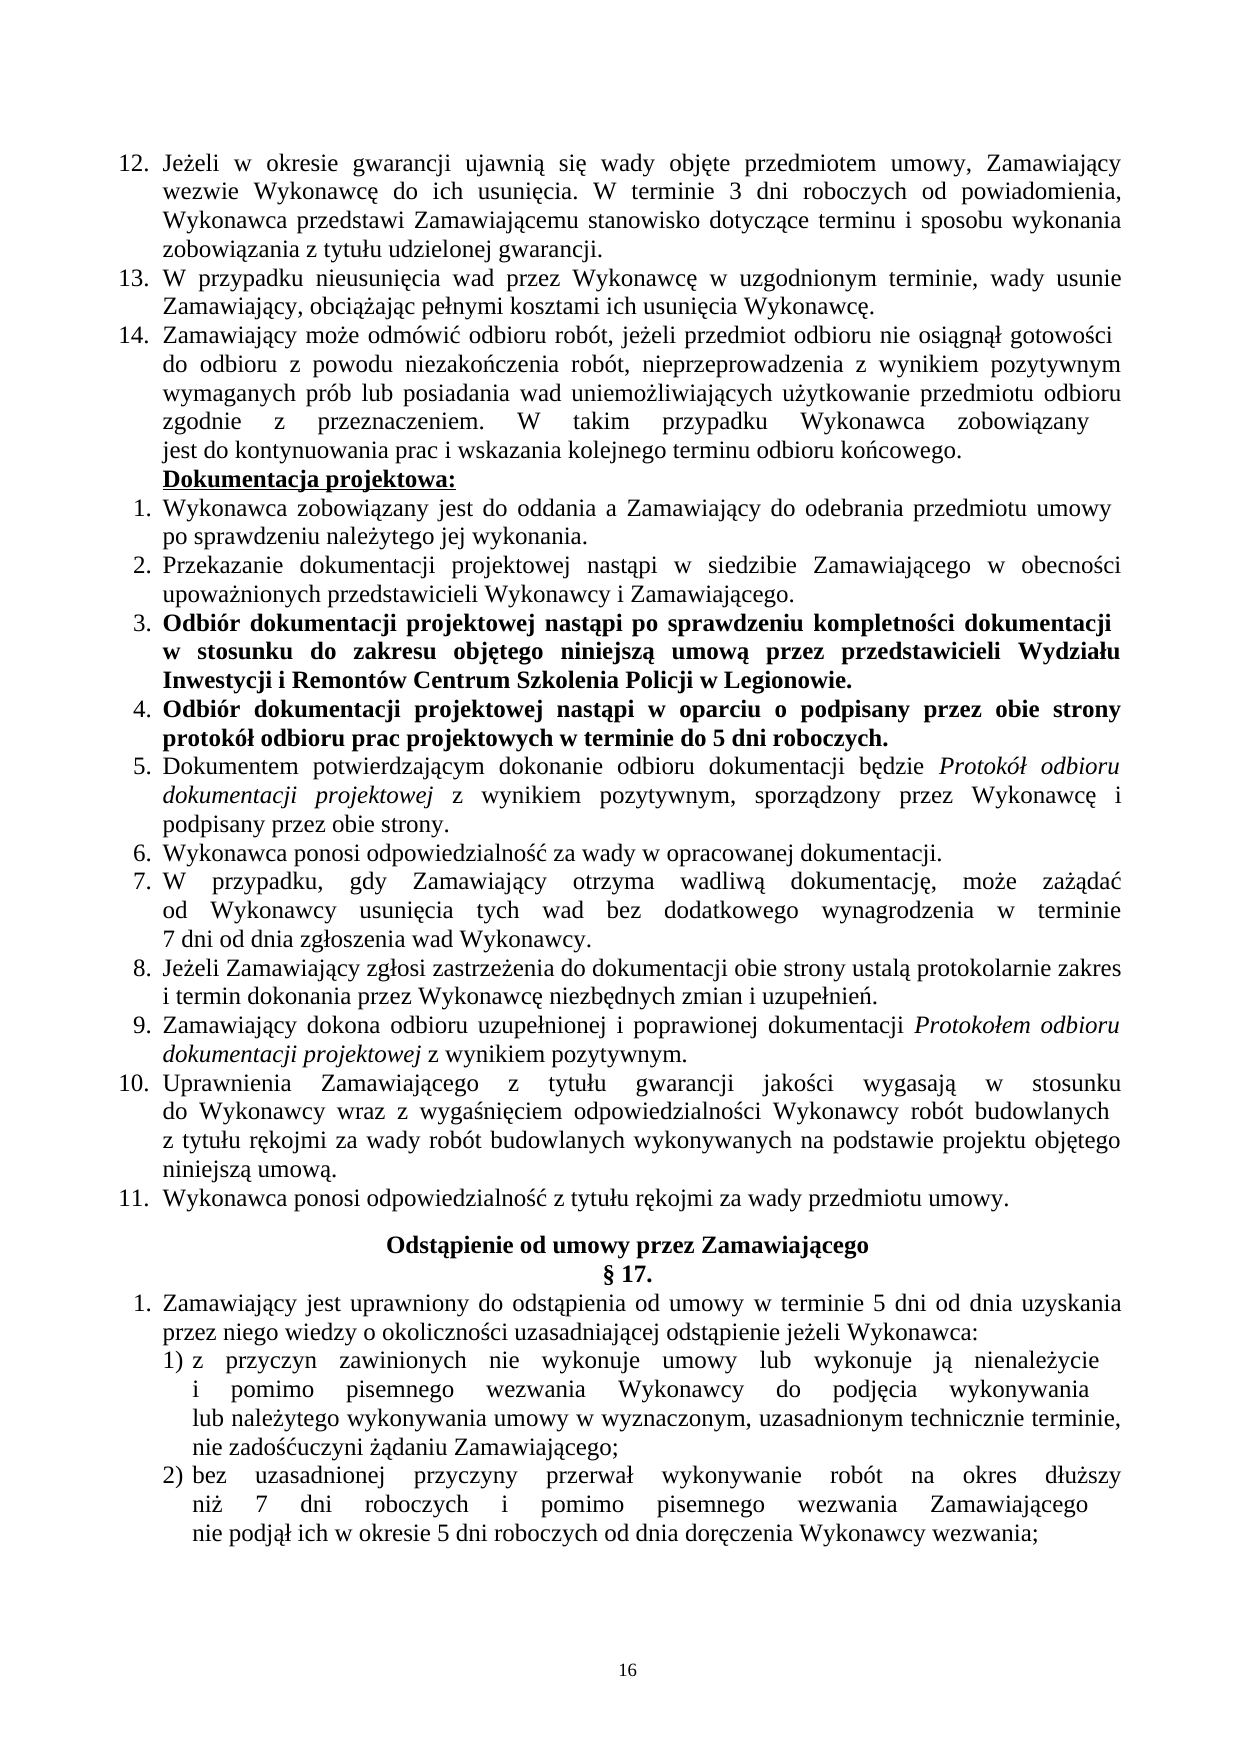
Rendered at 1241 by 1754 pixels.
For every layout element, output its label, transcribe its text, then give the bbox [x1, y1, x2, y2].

text 7. W przypadku, gdy Zamawiający otrzyma wadliwą dokumentację, może zażądać od Wykonawcy usunięcia tych wad bez dodatkowego wynagrodzenia w terminie 7 dni od dnia zgłoszenia wad Wykonawcy. [133, 866, 1122, 953]
text 12. Jeżeli w okresie gwarancji ujawnią się wady objęte przedmiotem umowy, Zamawiający wezwie Wykonawcę do ich usunięcia. W terminie 3 dni roboczych od powiadomienia, Wykonawca przedstawi Zamawiającemu stanowisko dotyczące terminu i sposobu wykonania zobowiązania z tytułu udzielonej gwarancji. [118, 148, 1122, 263]
text 9. Zamawiający dokona odbioru uzupełnionej i poprawionej dokumentacji Protokołem odbioru dokumentacji projektowej z wynikiem pozytywnym. [133, 1010, 1122, 1068]
text 14. Zamawiający może odmówić odbioru robót, jeżeli przedmiot odbioru nie osiągnął gotowości do odbioru z powodu niezakończenia robót, nieprzeprowadzenia z wynikiem pozytywnym wymaganych prób lub posiadania wad uniemożliwiających użytkowanie przedmiotu odbioru zgodnie z przeznaczeniem. W takim przypadku Wykonawca zobowiązany jest do kontynuowania prac i wskazania kolejnego terminu odbioru końcowego. [118, 320, 1122, 464]
text 2) bez uzasadnionej przyczyny przerwał wykonywanie robót na okres dłuższy niż 7 dni roboczych i pomimo pisemnego wezwania Zamawiającego nie podjął ich w okresie 5 dni roboczych od dnia doręczenia Wykonawcy wezwania; [162, 1461, 1122, 1547]
text 3. Odbiór dokumentacji projektowej nastąpi po sprawdzeniu kompletności dokumentacji w stosunku do zakresu objętego niniejszą umową przez przedstawicieli Wydziału Inwestycji i Remontów Centrum Szkolenia Policji w Legionowie. [133, 608, 1122, 694]
text 1. Wykonawca zobowiązany jest do oddania a Zamawiający do odebrania przedmiotu umowy po sprawdzeniu należytego jej wykonania. [133, 493, 1122, 550]
text 5. Dokumentem potwierdzającym dokonanie odbioru dokumentacji będzie Protokół odbioru dokumentacji projektowej z wynikiem pozytywnym, sporządzony przez Wykonawcę i podpisany przez obie strony. [133, 751, 1122, 838]
text 1. Zamawiający jest uprawniony do odstąpienia od umowy w terminie 5 dni od dnia uzyskania przez niego wiedzy o okoliczności uzasadniającej odstąpienie jeżeli Wykonawca: [133, 1288, 1122, 1346]
text 8. Jeżeli Zamawiający zgłosi zastrzeżenia do dokumentacji obie strony ustalą protokolarnie zakres i termin dokonania przez Wykonawcę niezbędnych zmian i uzupełnień. [133, 953, 1122, 1010]
text 2. Przekazanie dokumentacji projektowej nastąpi w siedzibie Zamawiającego w obecności upoważnionych przedstawicieli Wykonawcy i Zamawiającego. [133, 550, 1122, 608]
text § 17. [133, 1259, 1122, 1288]
text Dokumentacja projektowa: [162, 464, 1122, 493]
text 11. Wykonawca ponosi odpowiedzialność z tytułu rękojmi za wady przedmiotu umowy. [118, 1183, 1122, 1211]
text 4. Odbiór dokumentacji projektowej nastąpi w oparciu o podpisany przez obie strony protokół odbioru prac projektowych w terminie do 5 dni roboczych. [133, 694, 1122, 751]
text 13. W przypadku nieusunięcia wad przez Wykonawcę w uzgodnionym terminie, wady usunie Zamawiający, obciążając pełnymi kosztami ich usunięcia Wykonawcę. [118, 263, 1122, 320]
text 1) z przyczyn zawinionych nie wykonuje umowy lub wykonuje ją nienależycie i pomimo pisemnego wezwania Wykonawcy do podjęcia wykonywania lub należytego wykonywania umowy w wyznaczonym, uzasadnionym technicznie terminie, nie zadośćuczyni żądaniu Zamawiającego; [162, 1346, 1122, 1461]
text 10. Uprawnienia Zamawiającego z tytułu gwarancji jakości wygasają w stosunku do Wykonawcy wraz z wygaśnięciem odpowiedzialności Wykonawcy robót budowlanych z tytułu rękojmi za wady robót budowlanych wykonywanych na podstawie projektu objętego niniejszą umową. [118, 1068, 1122, 1183]
text 6. Wykonawca ponosi odpowiedzialność za wady w opracowanej dokumentacji. [133, 838, 1122, 866]
text Odstąpienie od umowy przez Zamawiającego [133, 1231, 1122, 1259]
